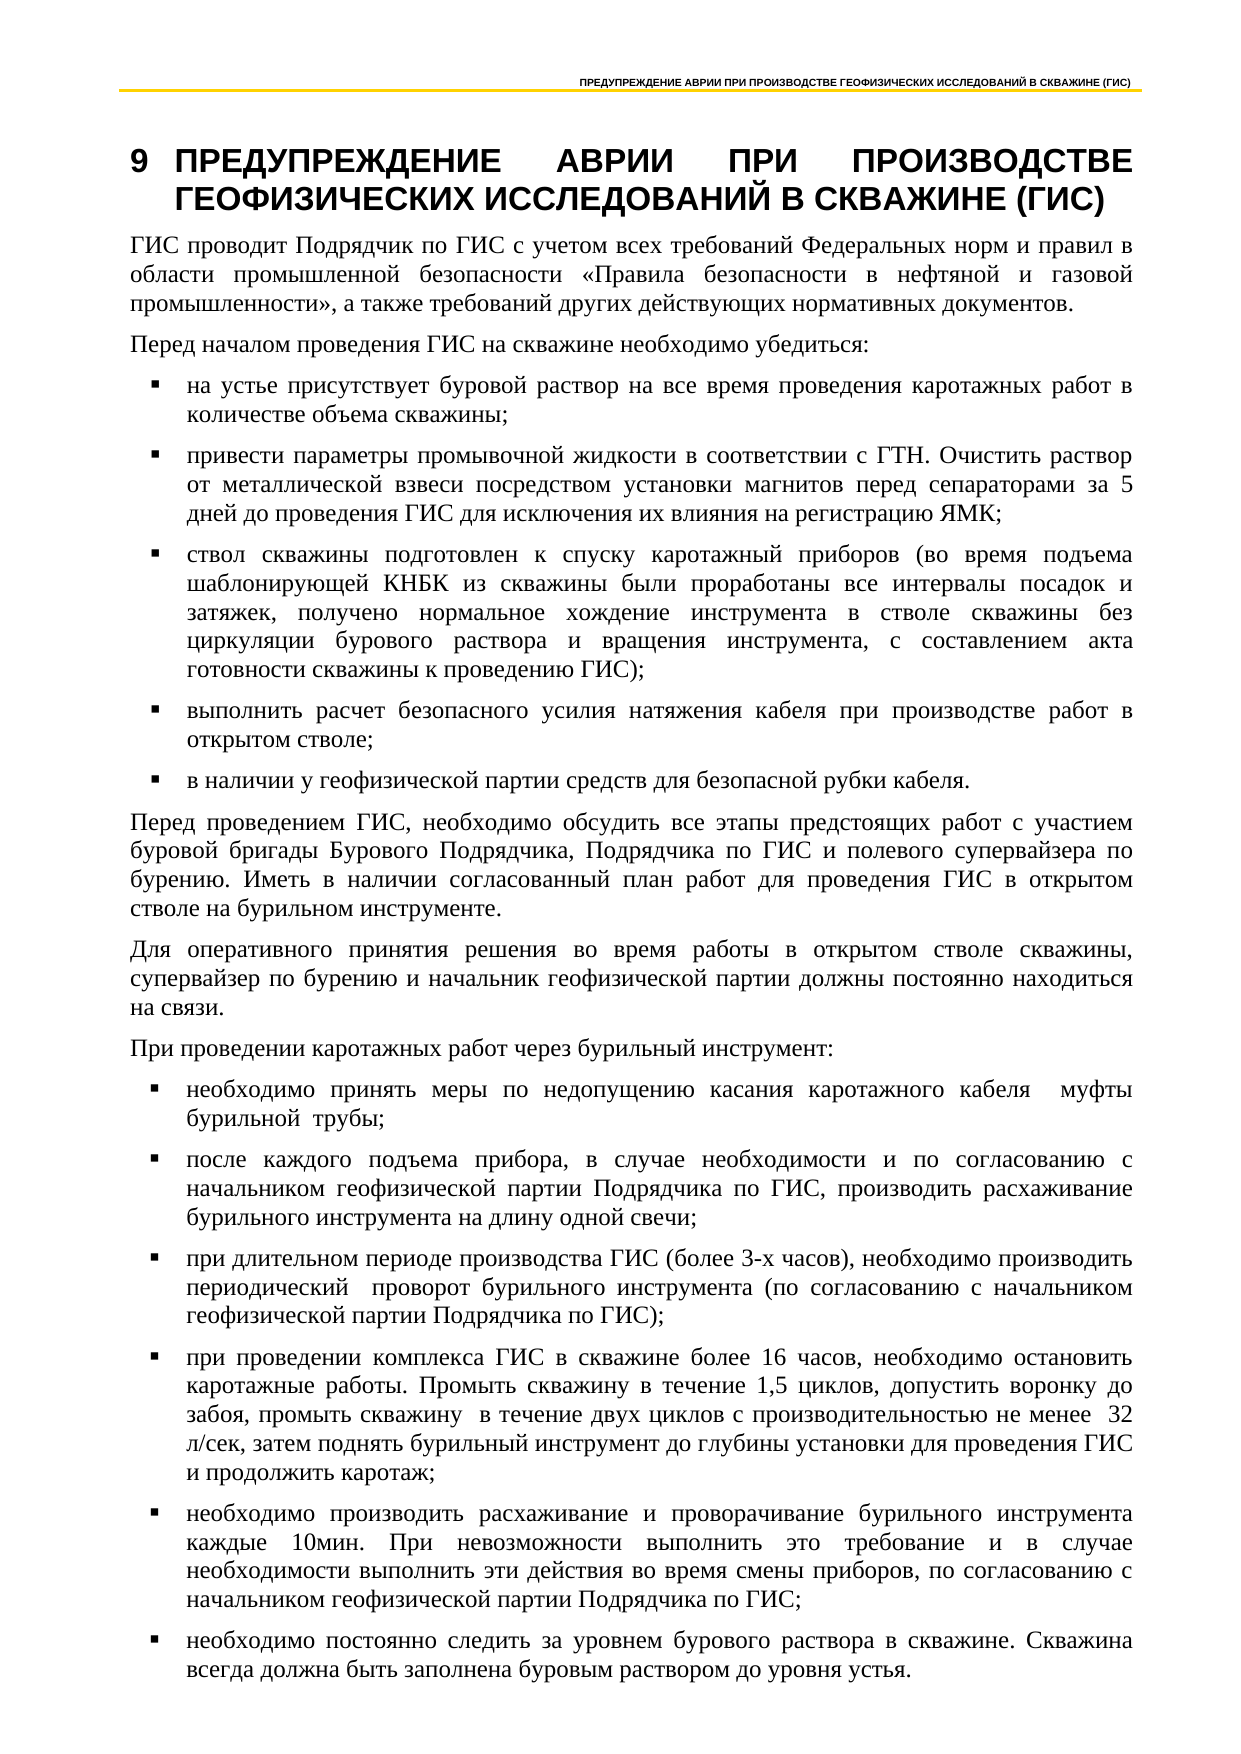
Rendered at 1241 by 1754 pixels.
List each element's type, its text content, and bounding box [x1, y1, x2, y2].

list Для оперативного принятия решения во время работы в открытом стволе скважины, супервайзер по бурению и начальник геофизической партии должны постоянно находиться на связи. [130, 934, 1134, 1020]
list привести параметры промывочной жидкости в соответствии с ГТН. Очистить раствор от металлической взвеси посредством установки магнитов перед сепараторами за 5 дней до проведения ГИС для исключения их влияния на регистрацию ЯМК; [149, 440, 1134, 527]
subtitle 9 ПРЕДУПРЕЖДЕНИЕ АВРИИ ПРИ ПРОИЗВОДСТВЕ ГЕОФИЗИЧЕСКИХ ИССЛЕДОВАНИЙ В СКВАЖИНЕ (ГИС) [130, 141, 1134, 218]
list Перед проведением ГИС, необходимо обсудить все этапы предстоящих работ с участием буровой бригады Бурового Подрядчика, Подрядчика по ГИС и полевого супервайзера по бурению. Иметь в наличии согласованный план работ для проведения ГИС в открытом стволе на бурильном инструменте. [130, 807, 1134, 922]
list ствол скважины подготовлен к спуску каротажный приборов (во время подъема шаблонирующей КНБК из скважины были проработаны все интервалы посадок и затяжек, получено нормальное хождение инструмента в стволе скважины без циркуляции бурового раствора и вращения инструмента, с составлением акта готовности скважины к проведению ГИС); [149, 539, 1134, 683]
list при длительном периоде производства ГИС (более 3-х часов), необходимо производить периодический проворот бурильного инструмента (по согласованию с начальником геофизической партии Подрядчика по ГИС); [149, 1243, 1134, 1329]
list необходимо принять меры по недопущению касания каротажного кабеля муфты бурильной трубы; [149, 1074, 1134, 1132]
list необходимо производить расхаживание и проворачивание бурильного инструмента каждые 10мин. При невозможности выполнить это требование и в случае необходимости выполнить эти действия во время смены приборов, по согласованию с начальником геофизической партии Подрядчика по ГИС; [149, 1498, 1134, 1613]
list после каждого подъема прибора, в случае необходимости и по согласованию с начальником геофизической партии Подрядчика по ГИС, производить расхаживание бурильного инструмента на длину одной свечи; [149, 1144, 1134, 1230]
list выполнить расчет безопасного усилия натяжения кабеля при производстве работ в открытом стволе; [149, 695, 1134, 753]
list при проведении комплекса ГИС в скважине более 16 часов, необходимо остановить каротажные работы. Промыть скважину в течение 1,5 циклов, допустить воронку до забоя, промыть скважину в течение двух циклов с производительностью не менее 32 л/сек, затем поднять бурильный инструмент до глубины установки для проведения ГИС и продолжить каротаж; [149, 1342, 1134, 1485]
list При проведении каротажных работ через бурильный инструмент: [130, 1033, 1134, 1062]
list Перед началом проведения ГИС на скважине необходимо убедиться: [130, 329, 1134, 358]
list на устье присутствует буровой раствор на все время проведения каротажных работ в количестве объема скважины; [149, 370, 1134, 428]
list необходимо постоянно следить за уровнем бурового раствора в скважине. Скважина всегда должна быть заполнена буровым раствором до уровня устья. [149, 1625, 1134, 1683]
list в наличии у геофизической партии средств для безопасной рубки кабеля. [149, 765, 1134, 794]
text ГИС проводит Подрядчик по ГИС с учетом всех требований Федеральных норм и правил в области промышленной безопасности «Правила безопасности в нефтяной и газовой промышленности», а также требований других действующих нормативных документов. [130, 230, 1134, 317]
